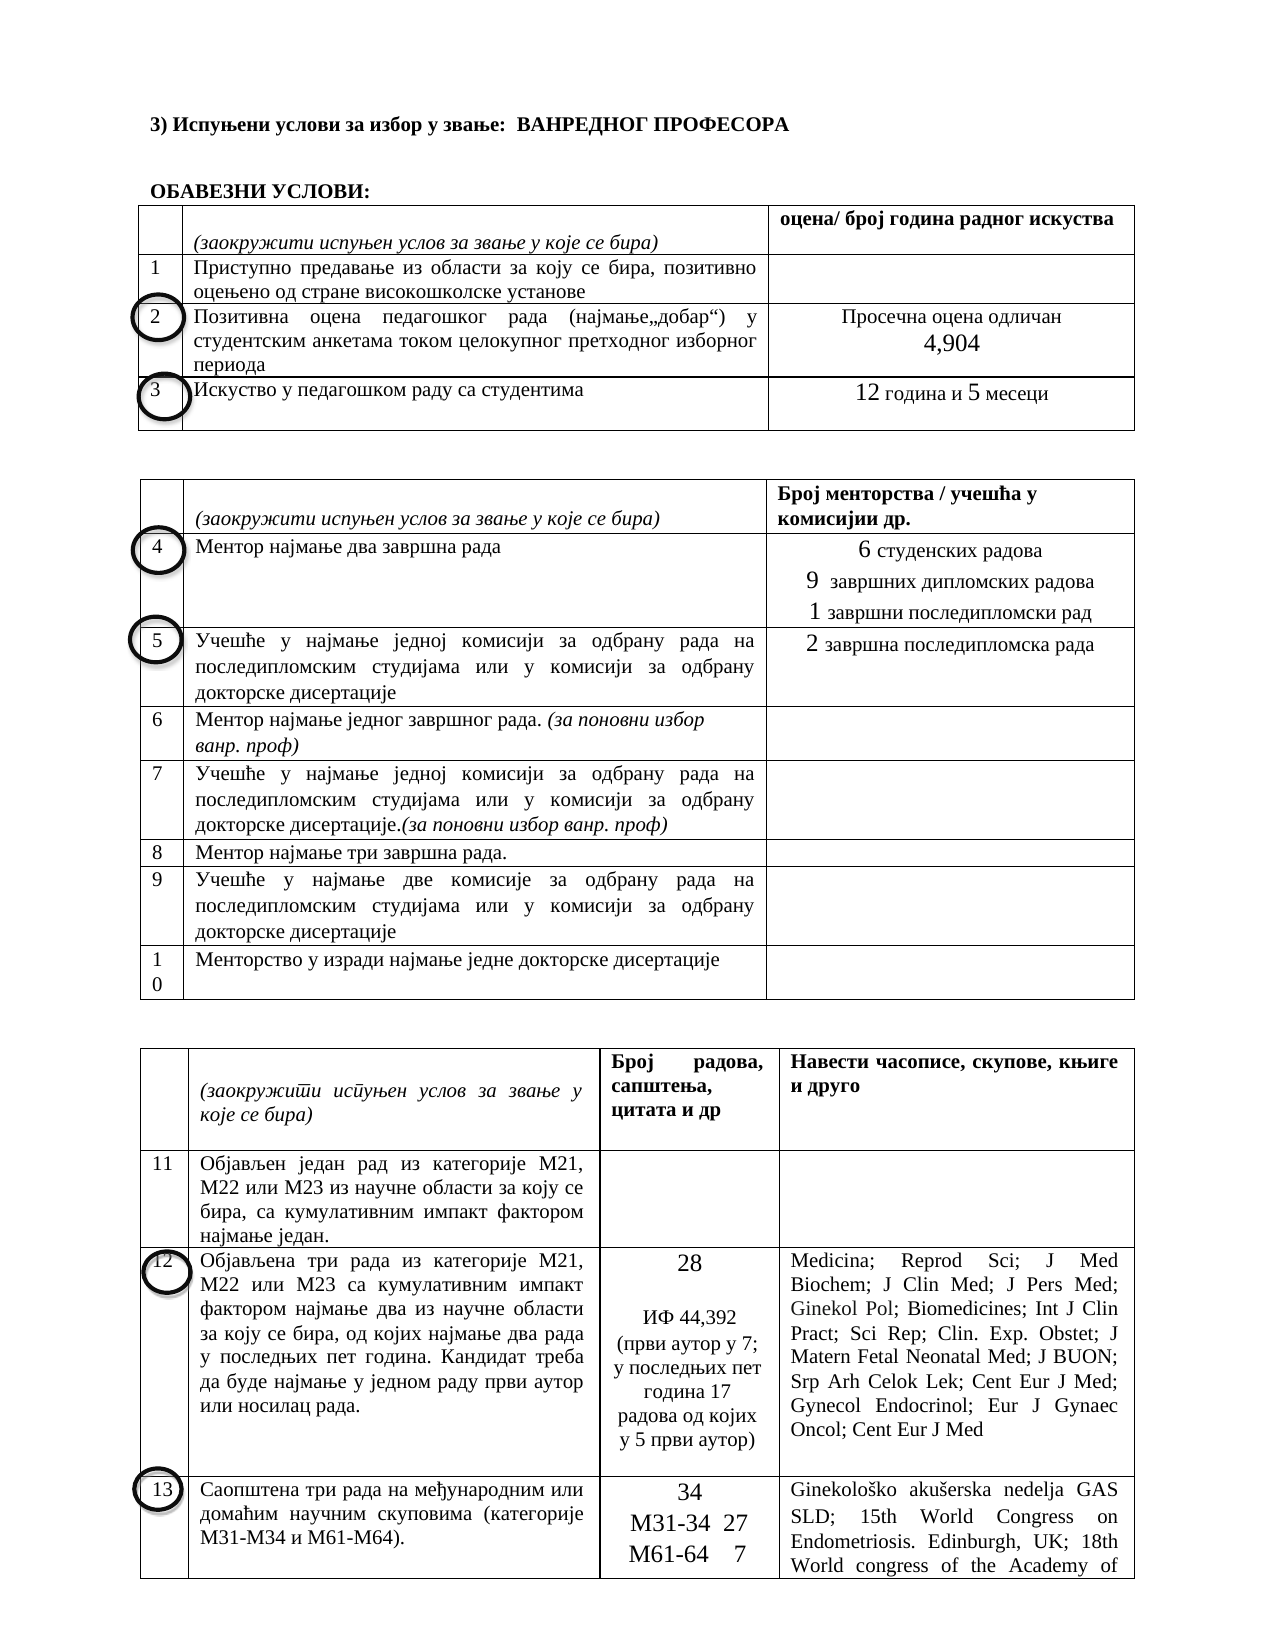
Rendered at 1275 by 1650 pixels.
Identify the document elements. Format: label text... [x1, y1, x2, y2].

table_cell [767, 867, 1134, 945]
table_cell 5 [141, 628, 178, 660]
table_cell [189, 1477, 599, 1577]
table_cell Ментор најмање три завршна рада. [184, 840, 766, 866]
table_header Број радова, сапштења, цитата и др [601, 1049, 779, 1150]
table_cell Објављена три рада из категорије М21, М22 или М23 са кумулативним импакт фактором најмање два из научне области за коју се бира, од којих најмање два рада у последњих пет година. Кандидат треба да буде најмање у једном раду први аутор или носилац рада. [189, 1248, 599, 1476]
table_cell 12 [149, 1259, 188, 1290]
table_cell 2 [139, 304, 180, 337]
table_cell [767, 761, 1134, 839]
table_cell 9 [141, 867, 183, 945]
table_header (заокружити испуњен услов за звање у које се бира) [184, 480, 766, 533]
table_header [139, 206, 182, 254]
table_cell Ментор најмање једног завршног рада. (за поновни избор ванр. проф) [184, 707, 766, 759]
table_cell Позитивна оцена педагошког рада (најмање„добар“) у студентским анкетама током целокупног претходног изборног периода [183, 304, 768, 376]
table_header (заокружити испуњен услов за звање у које се бира) [183, 206, 768, 254]
table_cell [769, 255, 1134, 303]
table_cell 3 [145, 383, 182, 417]
table_cell 28 ИФ 44,392 (први аутор у 7; у последњих пет година 17 радова од којих у 5 први аутор) [601, 1248, 779, 1476]
table_cell 12 [141, 1248, 188, 1266]
table_cell 6 [141, 707, 183, 759]
table_cell 11 [141, 1151, 188, 1247]
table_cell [601, 1477, 779, 1577]
table_cell 10 [141, 946, 183, 999]
table_cell 7 [141, 761, 183, 839]
table_header Број менторства / учешћа у комисијии др. [767, 480, 1134, 533]
table_cell 2 завршна последипломска рада [767, 628, 1134, 706]
table_cell 4 [141, 536, 181, 570]
text ОБАВЕЗНИ УСЛОВИ: [150, 179, 1125, 203]
table_cell [780, 1151, 1134, 1247]
table_cell Учешће у најмање једној комисији за одбрану рада на последипломским студијама или у комисији за одбрану докторске дисертације [184, 628, 766, 706]
table_cell 6 студенских радова 9 завршних дипломских радова 1 завршни последипломски рад [767, 534, 1134, 627]
table_cell Менторство у изради најмање једне докторске дисертације [184, 946, 766, 999]
table_cell Објављен један рад из категорије М21, М22 или М23 из научне области за коју се бира, са кумулативним импакт фактором најмање један. [189, 1151, 599, 1247]
table_cell 2 [139, 339, 182, 376]
table_cell Medicina; Reprod Sci; J Med Biochem; J Clin Med; J Pers Med; Ginekol Pol; Biomedicines; Int J Clin Pract; Sci Rep; Clin. Exp. Obstet; J Matern Fetal Neonatal Med; J BUON; Srp Arh Celok Lek; Cent Eur J Med; Gynecol Endocrinol; Eur J Gynaec Oncol; Cent Eur J Med [780, 1248, 1134, 1476]
table_cell [601, 1151, 779, 1247]
table_cell [767, 840, 1134, 866]
table_cell 3 [139, 412, 182, 430]
table_cell Учешће у најмање једној комисији за одбрану рада на последипломским студијама или у комисији за одбрану докторске дисертације.(за поновни избор ванр. проф) [184, 761, 766, 839]
table_cell Приступно предавање из области за коју се бира, позитивно оцењено од стране високошколске установе [183, 255, 768, 303]
table_header Навести часописе, скупове, књиге и друго [780, 1049, 1134, 1150]
table_header (заокружити испуњен услов за звање у које се бира) [189, 1049, 599, 1150]
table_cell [780, 1477, 1134, 1577]
table_cell 5 [141, 659, 183, 706]
table_cell Искуство у педагошком раду са студентима [183, 378, 768, 430]
table_header oценa/ број година радног искуства [769, 206, 1134, 254]
table_header [141, 480, 183, 533]
text 3) Испуњени услови за избор у звање: ВАНРЕДНОГ ПРОФЕСОРА [150, 112, 1125, 136]
table_cell 12 [141, 1278, 188, 1476]
table_cell 4 [141, 572, 183, 627]
table_cell 13 [141, 1477, 188, 1577]
table_cell Просечна оцена одличан 4,904 [769, 304, 1134, 376]
table_cell 8 [141, 840, 183, 866]
table_cell Ментор најмање два завршна рада [184, 534, 766, 627]
table_cell 1 [139, 255, 182, 302]
table_header [141, 1049, 188, 1150]
table_cell [767, 707, 1134, 759]
table_cell 12 година и 5 месеци [769, 378, 1134, 430]
table_cell [767, 946, 1134, 999]
table_cell Учешће у најмање две комисије за одбрану рада на последипломским студијама или у комисији за одбрану докторске дисертације [184, 867, 766, 945]
